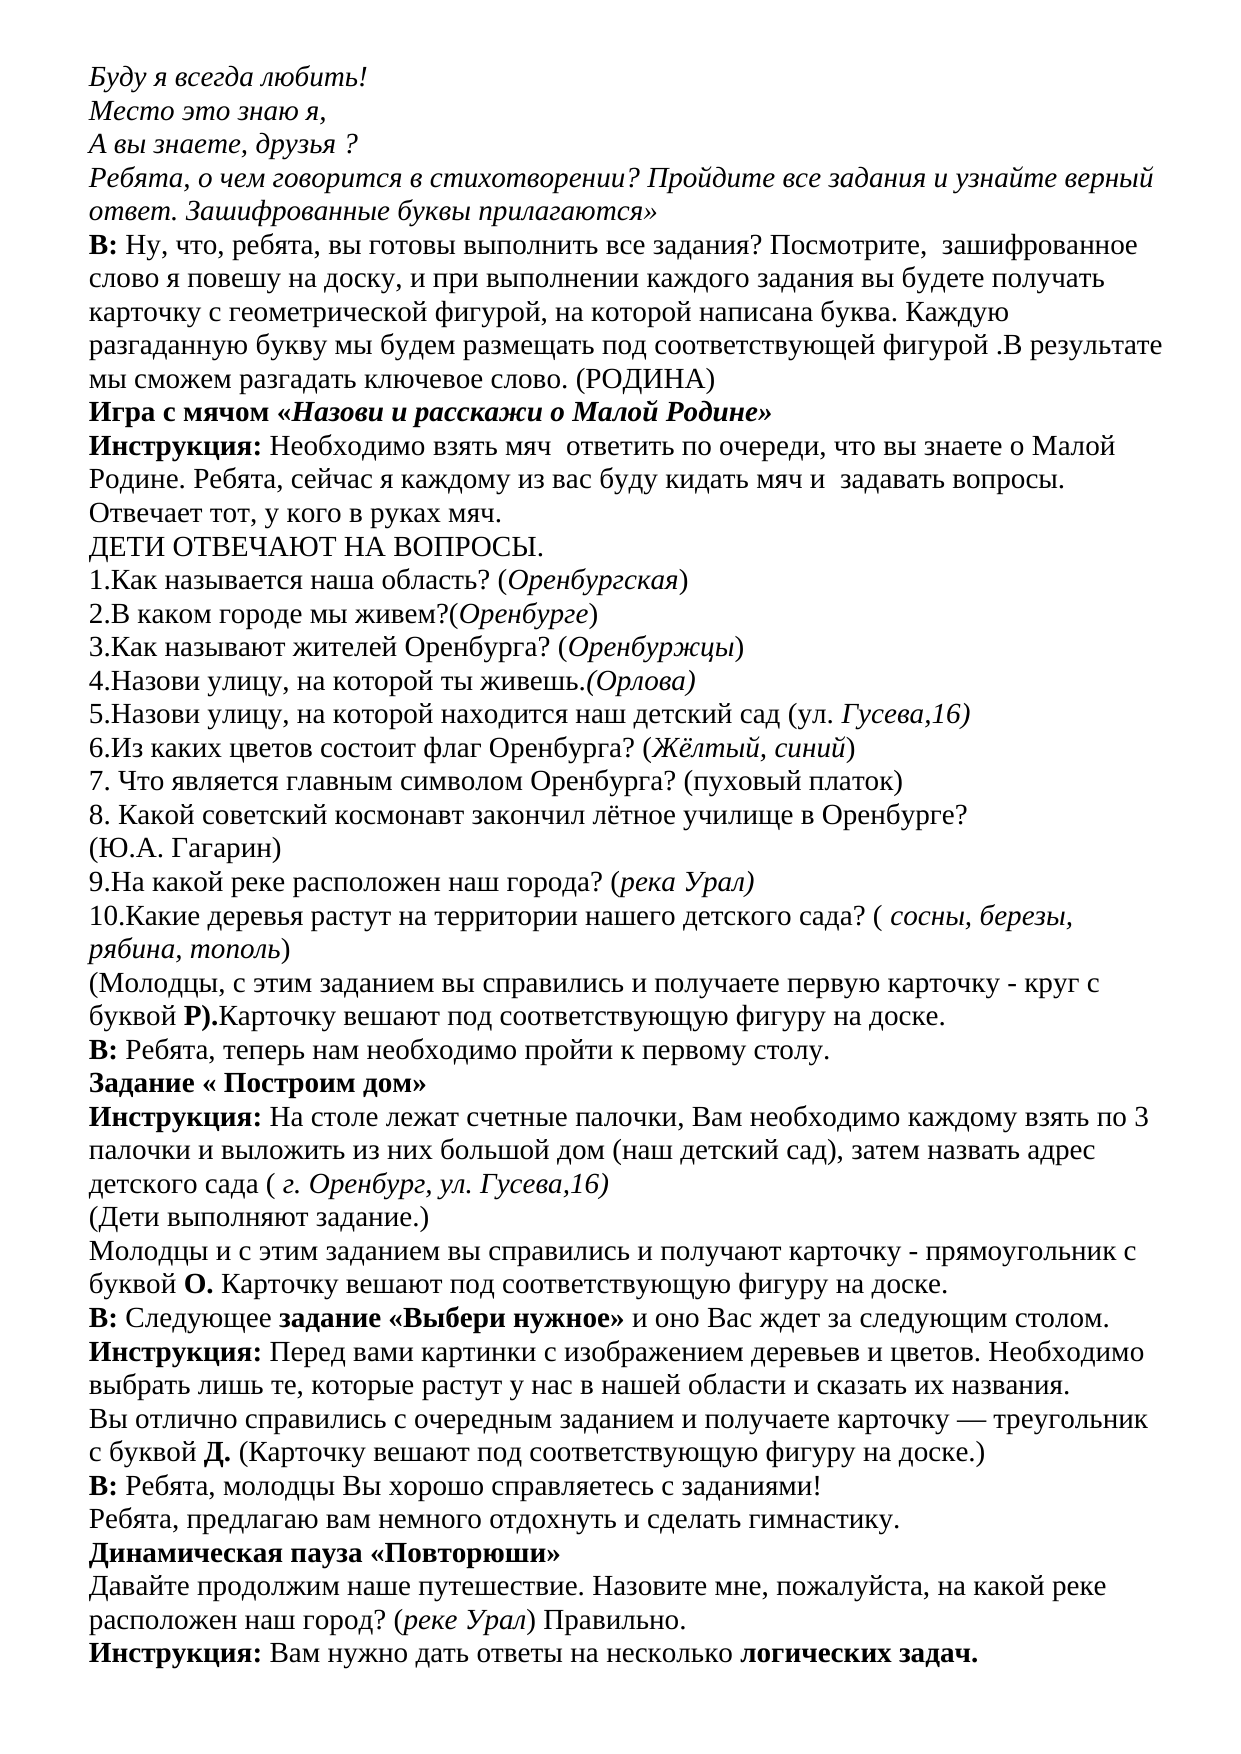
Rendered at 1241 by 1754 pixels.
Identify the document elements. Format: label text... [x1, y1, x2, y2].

text 5.Назови улицу, на которой находится наш детский сад (ул. Гусева,16) [89, 696, 1167, 730]
text Игра с мячом «Назови и расскажи о Малой Родине» [89, 394, 1167, 428]
text 2.В каком городе мы живем?(Оренбурге) [89, 596, 1167, 629]
text Ребята, о чем говорится в стихотворении? Пройдите все задания и узнайте верный ответ. Зашифрованные буквы прилагаются» [89, 160, 1167, 227]
text 7. Что является главным символом Оренбурга? (пуховый платок) [89, 763, 1167, 797]
text Задание « Построим дом» [89, 1065, 1167, 1099]
text Инструкция: На столе лежат счетные палочки, Вам необходимо каждому взять по 3 палочки и выложить из них большой дом (наш детский сад), затем назвать адрес детского сада ( г. Оренбург, ул. Гусева,16) [89, 1099, 1167, 1199]
text Давайте продолжим наше путешествие. Назовите мне, пожалуйста, на какой реке расположен наш город? (реке Урал) Правильно. [89, 1568, 1167, 1636]
text 1.Как называется наша область? (Оренбургская) [89, 562, 1167, 596]
text 9.На какой реке расположен наш города? (река Урал) [89, 864, 1167, 898]
text 4.Назови улицу, на которой ты живешь.(Орлова) [89, 663, 1167, 696]
text Инструкция: Необходимо взять мяч ответить по очереди, что вы знаете о Малой Родине. Ребята, сейчас я каждому из вас буду кидать мяч и задавать вопросы. Отвечает тот, у кого в руках мяч. [89, 428, 1167, 529]
subtitle (Ю.А. Гагарин) [89, 831, 1167, 864]
text В: Ребята, теперь нам необходимо пройти к первому столу. [89, 1032, 1167, 1065]
text Молодцы и с этим заданием вы справились и получают карточку - прямоугольник с буквой О. Карточку вешают под соответствующую фигуру на доске. [89, 1233, 1167, 1300]
text Вы отлично справились с очередным заданием и получаете карточку — треугольник с буквой Д. (Карточку вешают под соответствующую фигуру на доске.) [89, 1401, 1167, 1468]
text Инструкция: Вам нужно дать ответы на несколько логических задач. [89, 1636, 1167, 1669]
text ДЕТИ ОТВЕЧАЮТ НА ВОПРОСЫ. [89, 529, 1167, 562]
subtitle 8. Какой советский космонавт закончил лётное училище в Оренбурге? [89, 797, 1167, 831]
text Инструкция: Перед вами картинки с изображением деревьев и цветов. Необходимо выбрать лишь те, которые растут у нас в нашей области и сказать их названия. [89, 1334, 1167, 1401]
text Ребята, предлагаю вам немного отдохнуть и сделать гимнастику. [89, 1501, 1167, 1535]
text 10.Какие деревья растут на территории нашего детского сада? ( сосны, березы, рябина, тополь) [89, 898, 1167, 965]
text Динамическая пауза «Повторюши» [89, 1535, 1167, 1568]
text В: Следующее задание «Выбери нужное» и оно Вас ждет за следующим столом. [89, 1300, 1167, 1334]
text В: Ну, что, ребята, вы готовы выполнить все задания? Посмотрите, зашифрованное слово я повешу на доску, и при выполнении каждого задания вы будете получать карточку с геометрической фигурой, на которой написана буква. Каждую разгаданную букву мы будем размещать под соответствующей фигурой .В результате мы сможем разгадать ключевое слово. (РОДИНА) [89, 227, 1167, 394]
text 6.Из каких цветов состоит флаг Оренбурга? (Жёлтый, синий) [89, 730, 1167, 763]
text 3.Как называют жителей Оренбурга? (Оренбуржцы) [89, 629, 1167, 663]
text (Дети выполняют задание.) [89, 1199, 1167, 1233]
text А вы знаете, друзья ? [89, 126, 1167, 160]
text Место это знаю я, [89, 93, 1167, 126]
text В: Ребята, молодцы Вы хорошо справляетесь с заданиями! [89, 1468, 1167, 1501]
text (Молодцы, с этим заданием вы справились и получаете первую карточку - круг с буквой Р).Карточку вешают под соответствующую фигуру на доске. [89, 965, 1167, 1032]
text Буду я всегда любить! [89, 59, 1167, 93]
